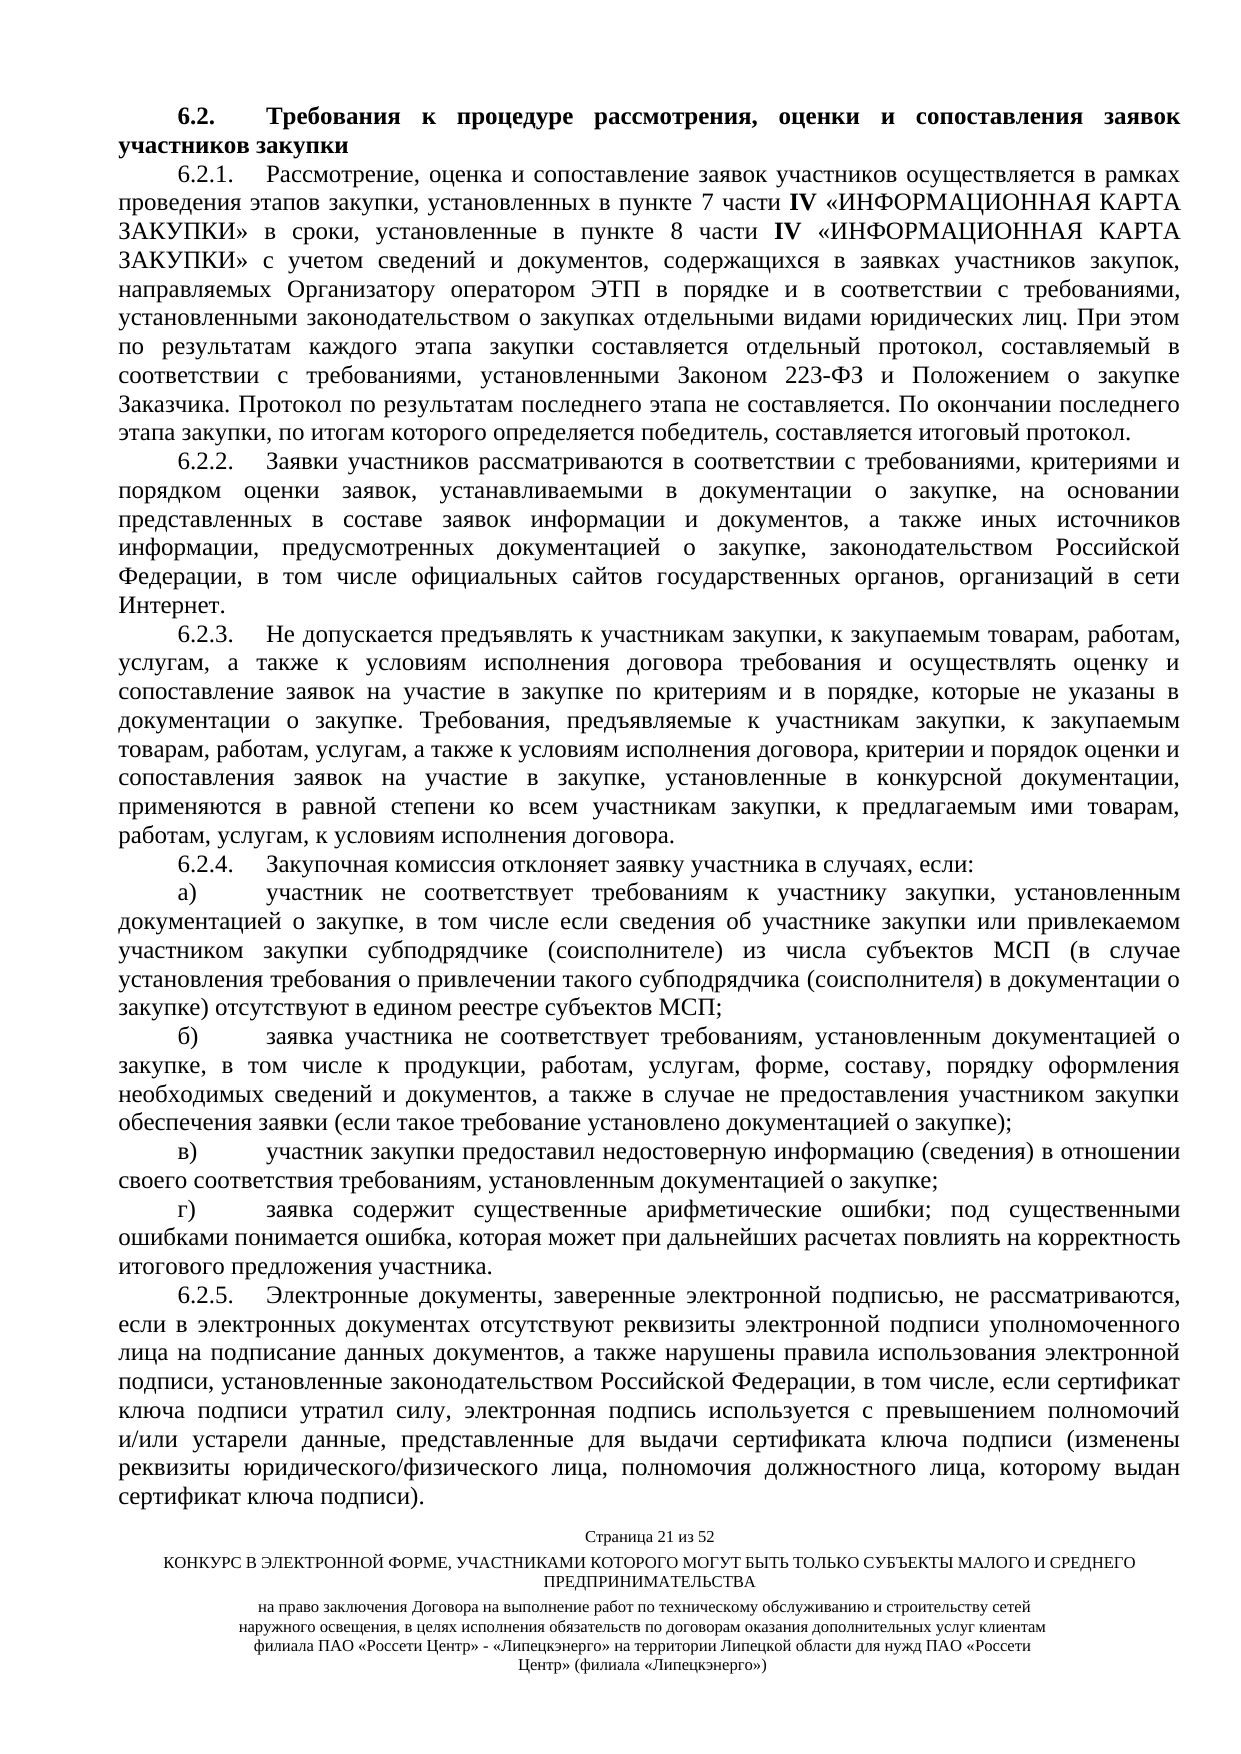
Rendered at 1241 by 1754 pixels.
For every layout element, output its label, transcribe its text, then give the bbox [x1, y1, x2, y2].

list участник закупки предоставил недостоверную информацию (сведения) в отношении своего соответствия требованиям, установленным документацией о закупке; [118, 1136, 1181, 1194]
subtitle Не допускается предъявлять к участникам закупки, к закупаемым товарам, работам, услугам, а также к условиям исполнения договора требования и осуществлять оценку и сопоставление заявок на участие в закупке по критериям и в порядке, которые не указаны в документации о закупке. Требования, предъявляемые к участникам закупки, к закупаемым товарам, работам, услугам, а также к условиям исполнения договора, критерии и порядок оценки и сопоставления заявок на участие в закупке, установленные в конкурсной документации, применяются в равной степени ко всем участникам закупки, к предлагаемым ими товарам, работам, услугам, к условиям исполнения договора. [118, 619, 1181, 849]
list заявка содержит существенные арифметические ошибки; под существенными ошибками понимается ошибка, которая может при дальнейших расчетах повлиять на корректность итогового предложения участника. [118, 1194, 1181, 1280]
subtitle Электронные документы, заверенные электронной подписью, не рассматриваются, если в электронных документах отсутствуют реквизиты электронной подписи уполномоченного лица на подписание данных документов, а также нарушены правила использования электронной подписи, установленные законодательством Российской Федерации, в том числе, если сертификат ключа подписи утратил силу, электронная подпись используется с превышением полномочий и/или устарели данные, представленные для выдачи сертификата ключа подписи (изменены реквизиты юридического/физического лица, полномочия должностного лица, которому выдан сертификат ключа подписи). [118, 1280, 1181, 1510]
subtitle Рассмотрение, оценка и сопоставление заявок участников осуществляется в рамках проведения этапов закупки, установленных в пункте 7 части IV «ИНФОРМАЦИОННАЯ КАРТА ЗАКУПКИ» в сроки, установленные в пункте 8 части IV «ИНФОРМАЦИОННАЯ КАРТА ЗАКУПКИ» с учетом сведений и документов, содержащихся в заявках участников закупок, направляемых Организатору оператором ЭТП в порядке и в соответствии с требованиями, установленными законодательством о закупках отдельными видами юридических лиц. При этом по результатам каждого этапа закупки составляется отдельный протокол, составляемый в соответствии с требованиями, установленными Законом 223-ФЗ и Положением о закупке Заказчика. Протокол по результатам последнего этапа не составляется. По окончании последнего этапа закупки, по итогам которого определяется победитель, составляется итоговый протокол. [118, 159, 1181, 446]
subtitle Заявки участников рассматриваются в соответствии с требованиями, критериями и порядком оценки заявок, устанавливаемыми в документации о закупке, на основании представленных в составе заявок информации и документов, а также иных источников информации, предусмотренных документацией о закупке, законодательством Российской Федерации, в том числе официальных сайтов государственных органов, организаций в сети Интернет. [118, 446, 1181, 619]
subtitle Требования к процедуре рассмотрения, оценки и сопоставления заявок участников закупки [118, 101, 1181, 159]
list участник не соответствует требованиям к участнику закупки, установленным документацией о закупке, в том числе если сведения об участнике закупки или привлекаемом участником закупки субподрядчике (соисполнителе) из числа субъектов МСП (в случае установления требования о привлечении такого субподрядчика (соисполнителя) в документации о закупке) отсутствуют в едином реестре субъектов МСП; [118, 877, 1181, 1021]
list заявка участника не соответствует требованиям, установленным документацией о закупке, в том числе к продукции, работам, услугам, форме, составу, порядку оформления необходимых сведений и документов, а также в случае не предоставления участником закупки обеспечения заявки (если такое требование установлено документацией о закупке); [118, 1021, 1181, 1136]
subtitle Закупочная комиссия отклоняет заявку участника в случаях, если: [118, 849, 1181, 877]
